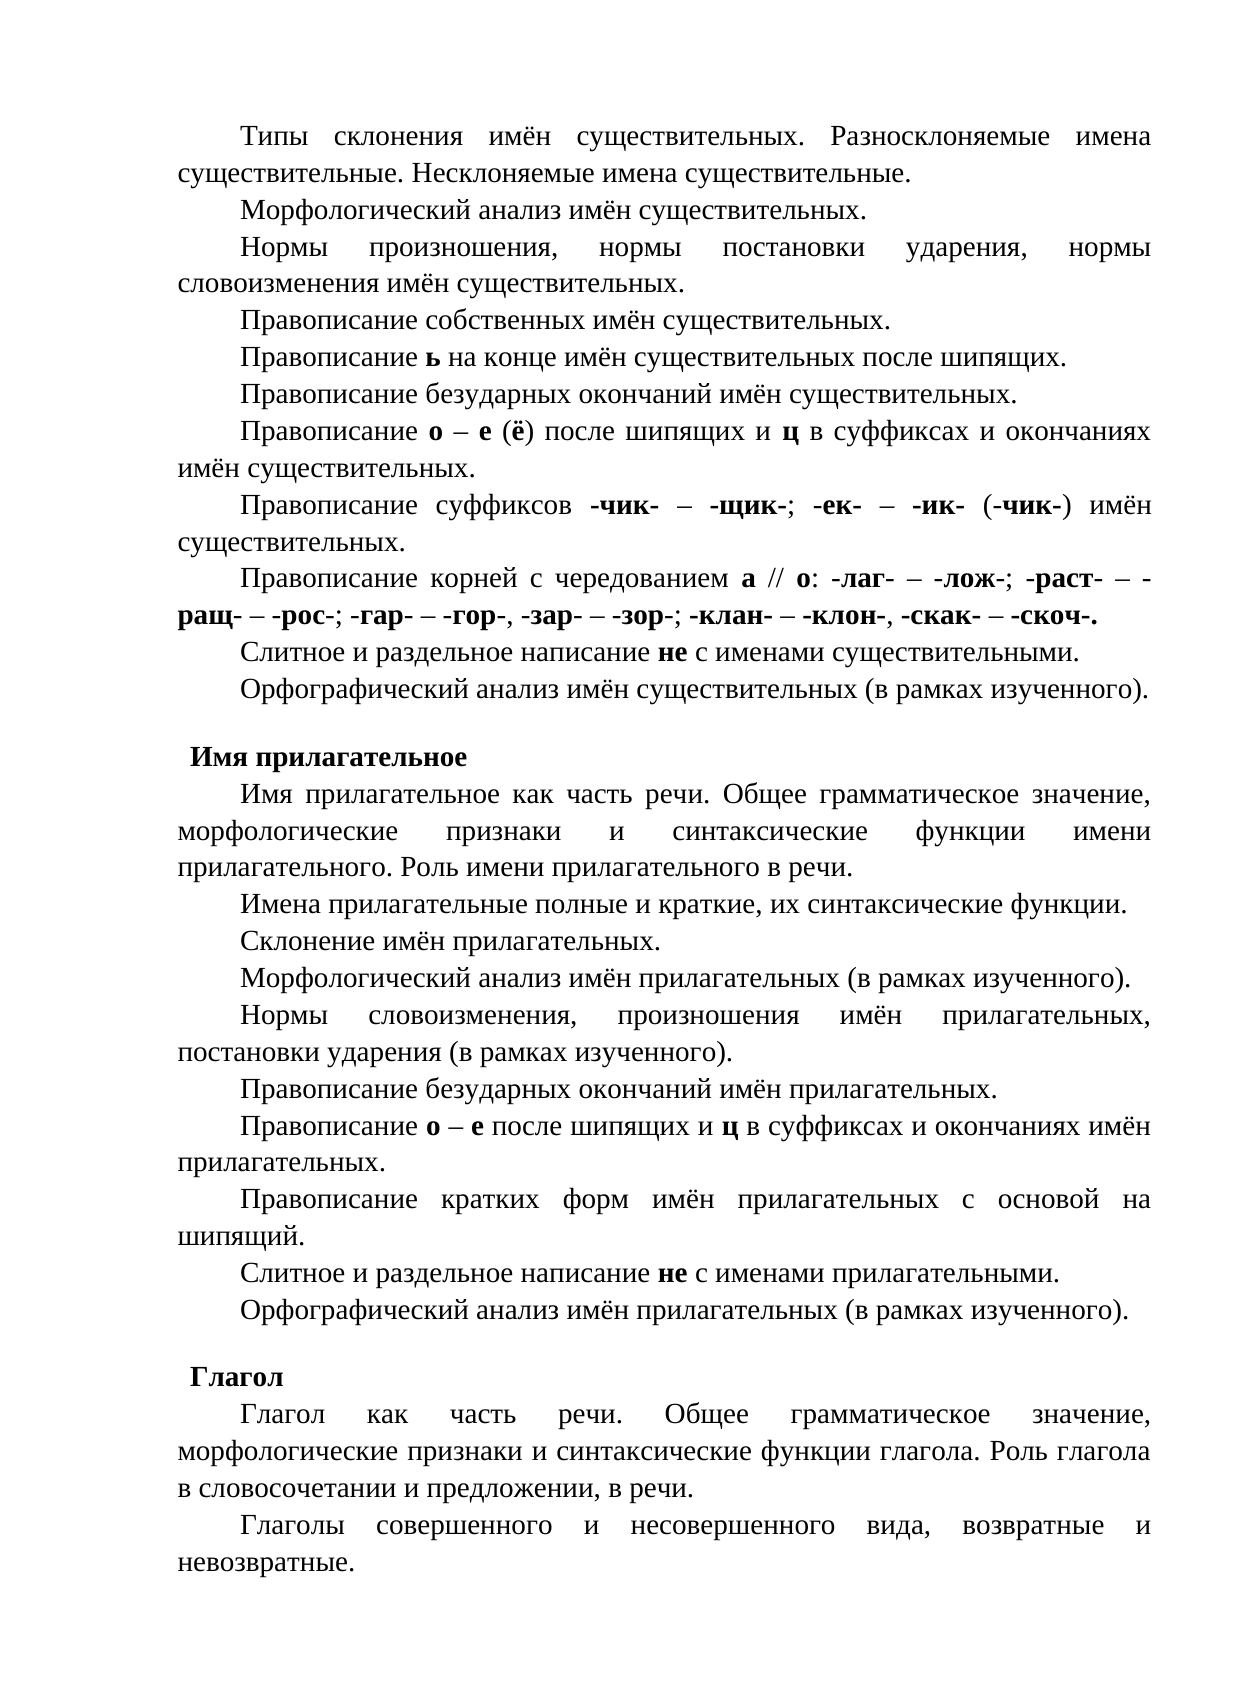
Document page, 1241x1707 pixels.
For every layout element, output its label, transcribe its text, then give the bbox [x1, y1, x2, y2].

text Правописание суффиксов -чик- – -щик-; -ек- – -ик- (-чик-) имён существительных. [177, 487, 1152, 557]
text Орфографический анализ имён прилагательных (в рамках изученного). [177, 1292, 1152, 1326]
text Глагол как часть речи. Общее грамматическое значение, морфологические признаки и синтаксические функции глагола. Роль глагола в словосочетании и предложении, в речи. [177, 1396, 1152, 1504]
text Склонение имён прилагательных. [177, 923, 1152, 957]
text Имена прилагательные полные и краткие, их синтаксические функции. [177, 886, 1152, 920]
text Глаголы совершенного и несовершенного вида, возвратные и невозвратные. [177, 1507, 1152, 1577]
text Правописание ь на конце имён существительных после шипящих. [177, 339, 1152, 373]
text Слитное и раздельное написание не с именами прилагательными. [177, 1255, 1152, 1289]
text Орфографический анализ имён существительных (в рамках изученного). [177, 671, 1152, 705]
text Правописание кратких форм имён прилагательных с основой на шипящий. [177, 1181, 1152, 1252]
text Нормы словоизменения, произношения имён прилагательных, постановки ударения (в рамках изученного). [177, 997, 1152, 1067]
text Правописание собственных имён существительных. [177, 302, 1152, 336]
text Правописание безударных окончаний имён прилагательных. [177, 1071, 1152, 1104]
text Имя прилагательное [190, 739, 1152, 772]
text Глагол [190, 1359, 1152, 1393]
text Правописание о – е (ё) после шипящих и ц в суффиксах и окончаниях имён существительных. [177, 413, 1152, 483]
text Слитное и раздельное написание не с именами существительными. [177, 634, 1152, 668]
text Имя прилагательное как часть речи. Общее грамматическое значение, морфологические признаки и синтаксические функции имени прилагательного. Роль имени прилагательного в речи. [177, 776, 1152, 883]
text Морфологический анализ имён прилагательных (в рамках изученного). [177, 960, 1152, 994]
text Правописание корней с чередованием а // о: -лаг- – -лож-; -раст- – -ращ- – -рос-; -гар- – -гор-, -зар- – -зор-; -клан- – -клон-, -скак- – -скоч-. [177, 561, 1152, 631]
text Нормы произношения, нормы постановки ударения, нормы словоизменения имён существительных. [177, 229, 1152, 299]
text Правописание безударных окончаний имён существительных. [177, 376, 1152, 410]
text Типы склонения имён существительных. Разносклоняемые имена существительные. Несклоняемые имена существительные. [177, 118, 1152, 188]
text Морфологический анализ имён существительных. [177, 192, 1152, 225]
text Правописание о – е после шипящих и ц в суффиксах и окончаниях имён прилагательных. [177, 1108, 1152, 1178]
